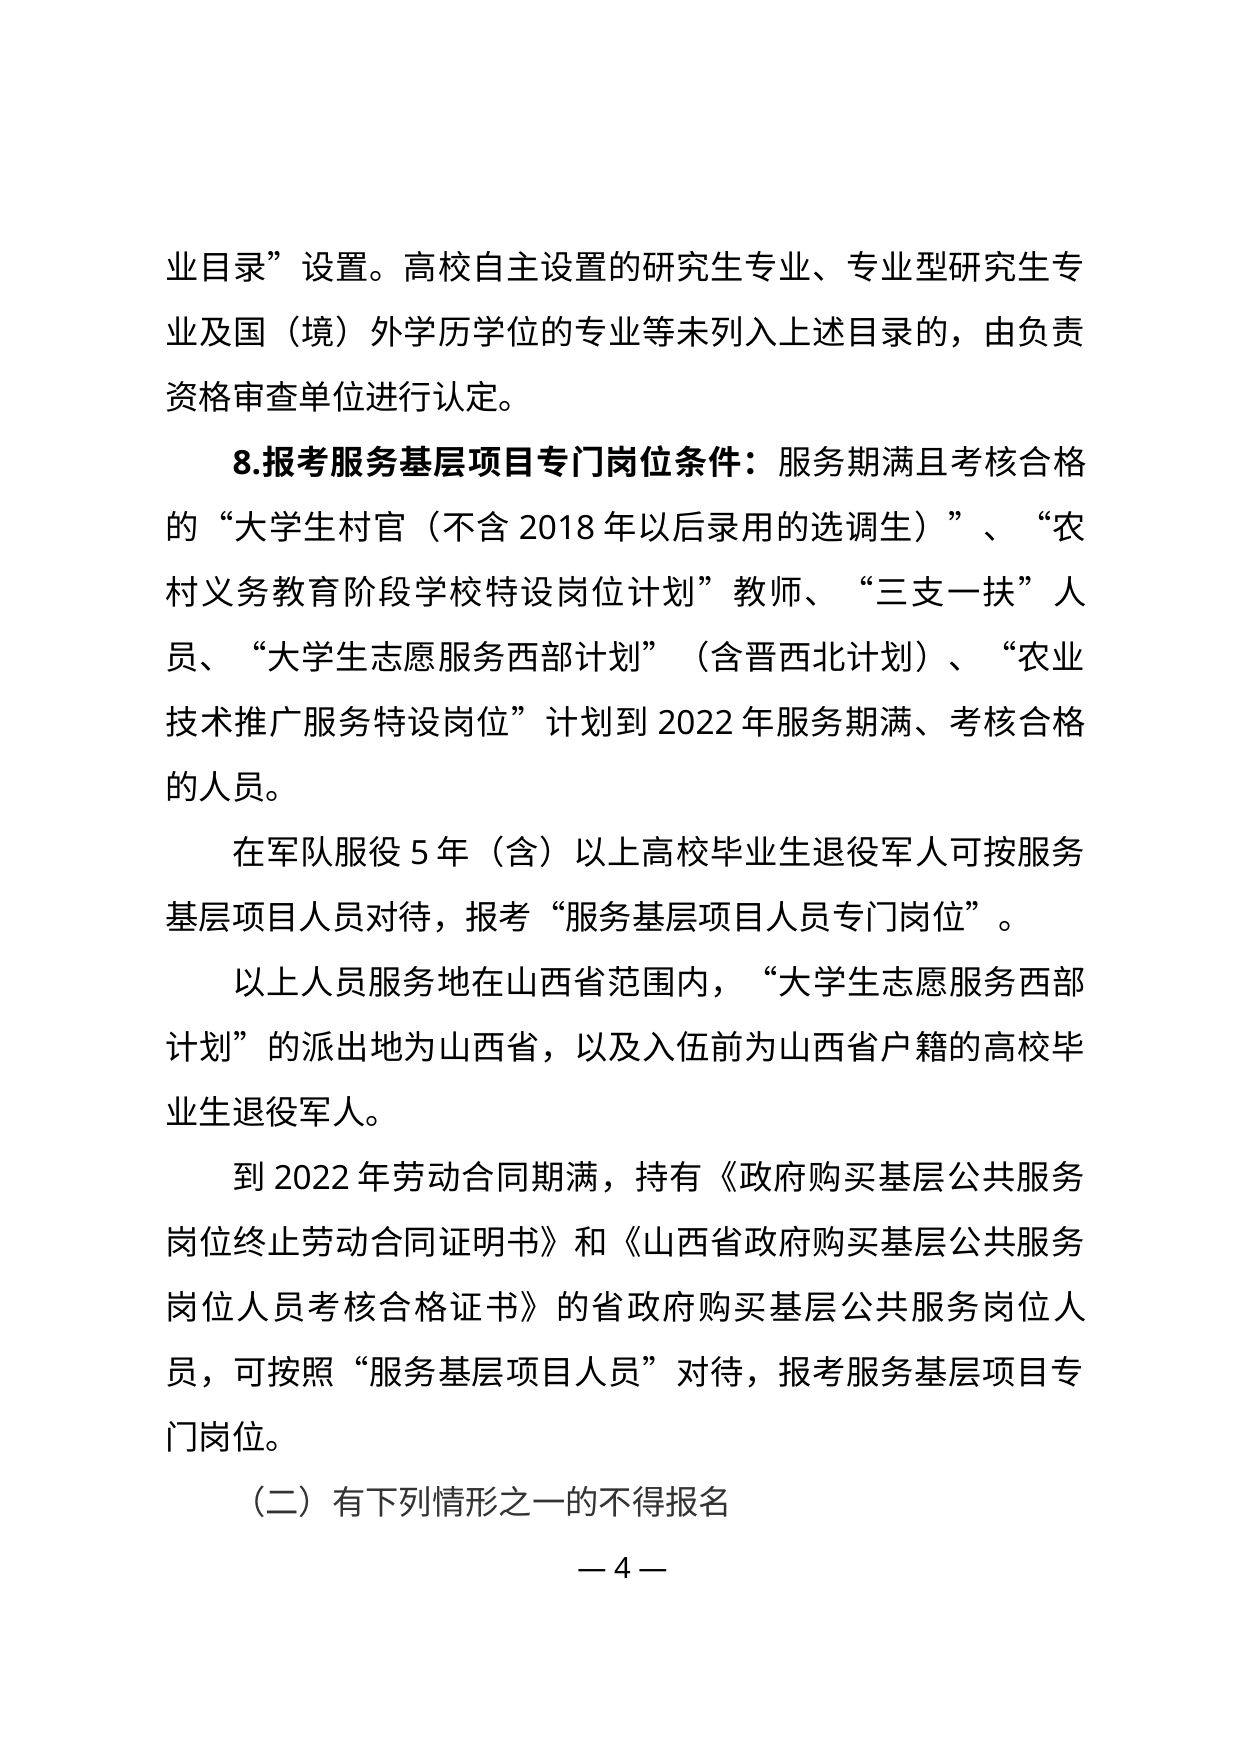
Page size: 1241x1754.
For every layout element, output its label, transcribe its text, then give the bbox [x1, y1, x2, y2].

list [165, 233, 1087, 428]
list 8.报考服务基层项目专门岗位条件：服务期满且考核合格的“大学生村官（不含2018年以后录用的选调生）”、“农村义务教育阶段学校特设岗位计划”教师、“三支一扶”人员、“大学生志愿服务西部计划”（含晋西北计划）、“农业技术推广服务特设岗位”计划到2022年服务期满、考核合格的人员。 [165, 428, 1087, 818]
text （二）有下列情形之一的不得报名 [165, 1468, 1087, 1533]
text 到2022年劳动合同期满，持有《政府购买基层公共服务岗位终止劳动合同证明书》和《山西省政府购买基层公共服务岗位人员考核合格证书》的省政府购买基层公共服务岗位人员，可按照“服务基层项目人员”对待，报考服务基层项目专门岗位。 [165, 1143, 1087, 1468]
text 在军队服役5年（含）以上高校毕业生退役军人可按服务基层项目人员对待，报考“服务基层项目人员专门岗位”。 [165, 818, 1087, 948]
list 以上人员服务地在山西省范围内，“大学生志愿服务西部计划”的派出地为山西省，以及入伍前为山西省户籍的高校毕业生退役军人。 [165, 948, 1087, 1143]
